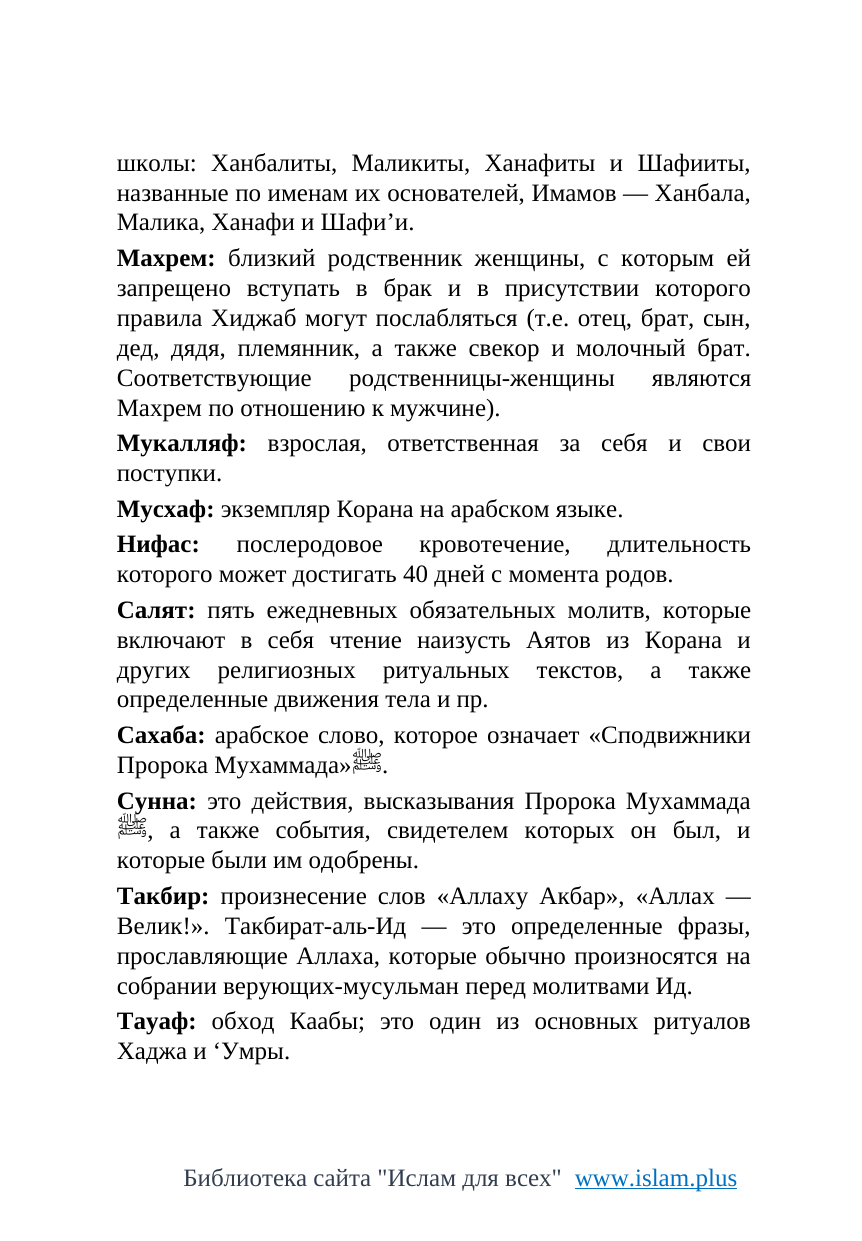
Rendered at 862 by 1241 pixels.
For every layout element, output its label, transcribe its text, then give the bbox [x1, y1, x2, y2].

text Сахаба: арабское слово, которое означает «Сподвижники Пророка Мухаммада»ﷺ. [117, 720, 751, 779]
text Нифас: послеродовое кровотечение, длительность которого может достигать 40 дней с момента родов. [117, 529, 751, 588]
text Салят: пять ежедневных обязательных молитв, которые включают в себя чтение наизусть Аятов из Корана и других религиозных ритуальных текстов, а также определенные движения тела и пр. [117, 595, 751, 713]
text Махрем: близкий родственник женщины, с которым ей запрещено вступать в брак и в присутствии которого правила Хиджаб могут послабляться (т.е. отец, брат, сын, дед, дядя, племянник, а также свекор и молочный брат. Соответствующие родственницы-женщины являются Махрем по отношению к мужчине). [117, 243, 751, 421]
text Такбир: произнесение слов «Аллаху Акбар», «Аллах — Велик!». Такбират-аль-Ид — это определенные фразы, прославляющие Аллаха, которые обычно произносятся на собрании верующих-мусульман перед молитвами Ид. [117, 881, 751, 999]
text Мукалляф: взрослая, ответственная за себя и свои поступки. [117, 428, 751, 487]
text Мусхаф: экземпляр Корана на арабском языке. [117, 494, 751, 522]
text Сунна: это действия, высказывания Пророка Мухаммадаﷺ, а также события, свидетелем которых он был, и которые были им одобрены. [117, 786, 751, 874]
text Тауаф: обход Каабы; это один из основных ритуалов Хаджа и ‘Умры. [117, 1006, 751, 1065]
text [117, 148, 751, 236]
